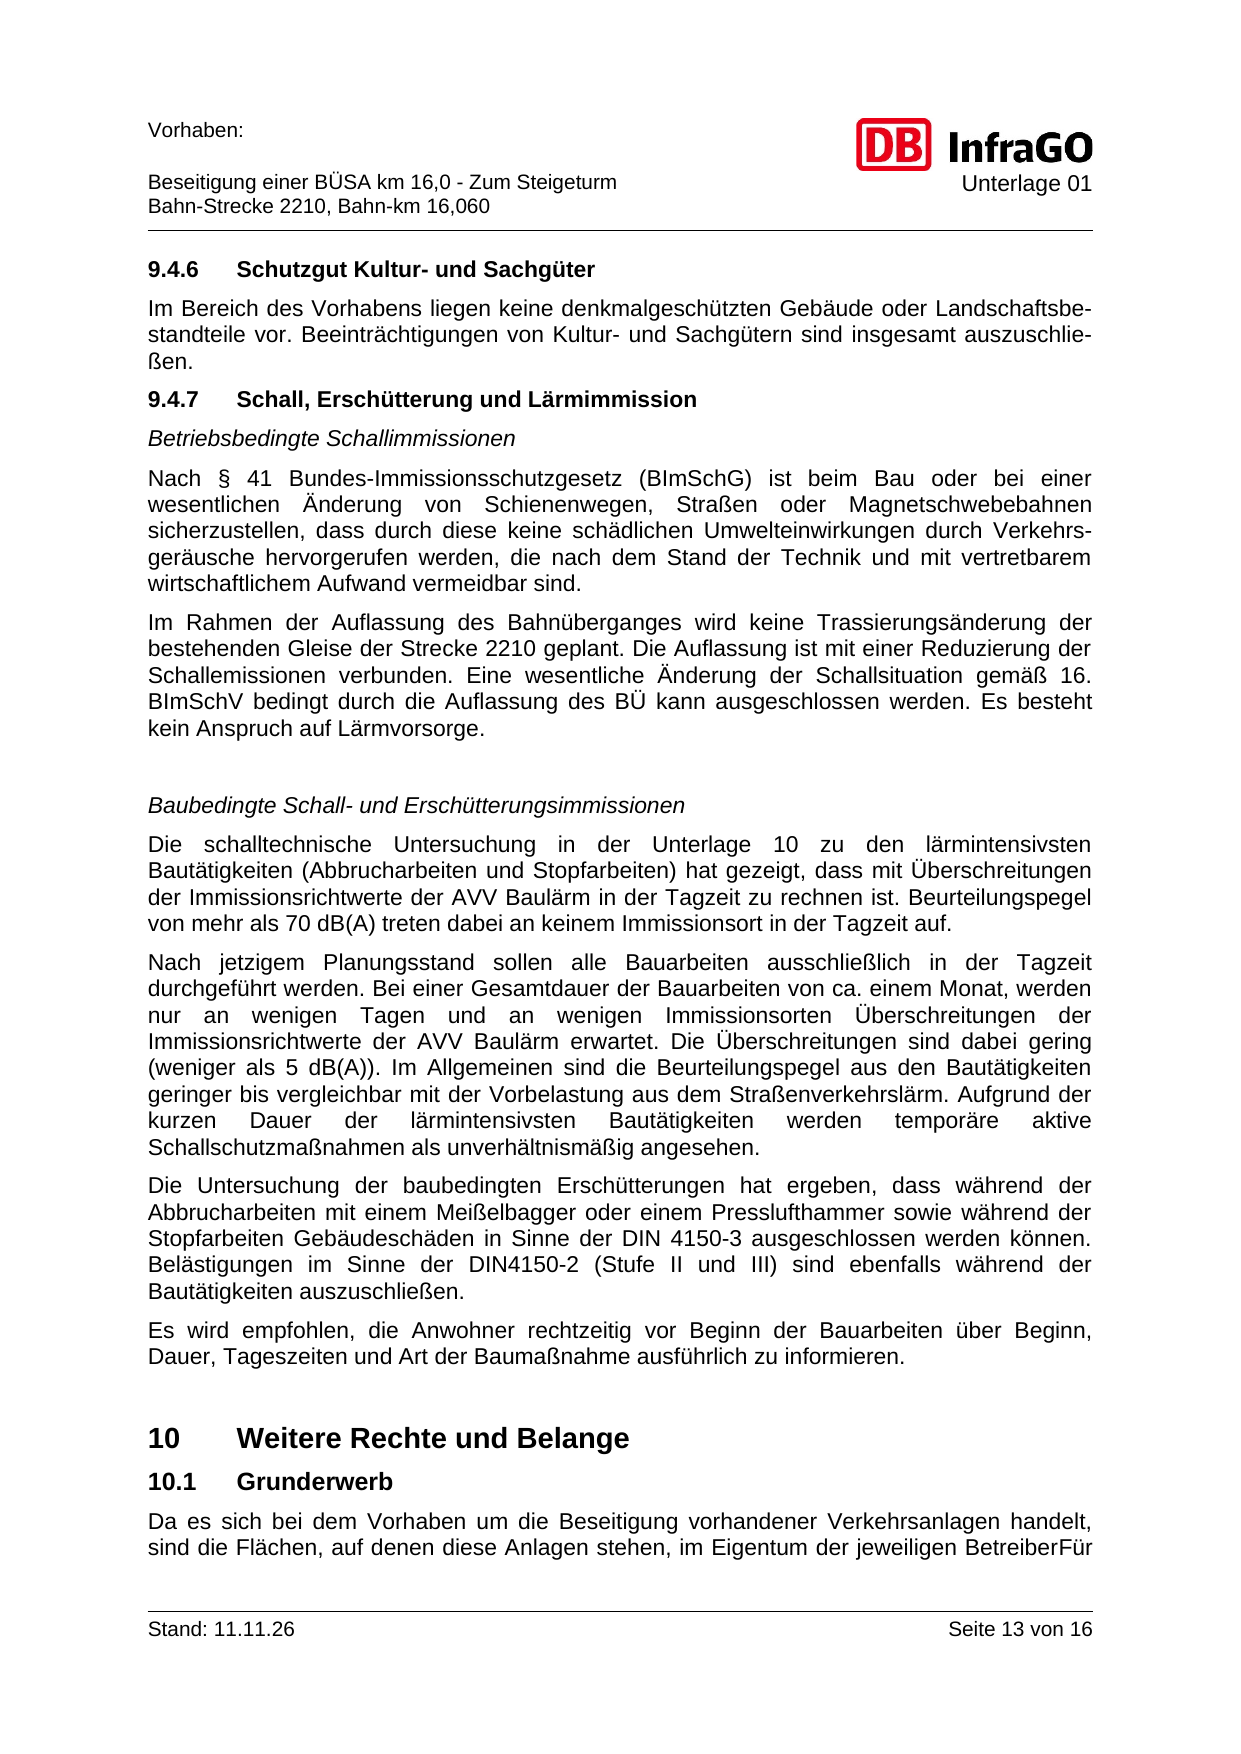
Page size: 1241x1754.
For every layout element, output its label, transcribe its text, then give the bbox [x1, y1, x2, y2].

text Baubedingte Schall- und Erschütterungsimmissionen [148, 792, 1092, 818]
text Die Untersuchung der baubedingten Erschütterungen hat ergeben, dass während der Abbrucharbeiten mit einem Meißelbagger oder einem Presslufthammer sowie während der Stopfarbeiten Gebäudeschäden in Sinne der DIN 4150-3 ausgeschlossen werden können. Belästigungen im Sinne der DIN4150-2 (Stufe II und III) sind ebenfalls während der Bautätigkeiten auszuschließen. [148, 1172, 1092, 1304]
text Die schalltechnische Untersuchung in der Unterlage 10 zu den lärmintensivsten Bautätigkeiten (Abbrucharbeiten und Stopfarbeiten) hat gezeigt, dass mit Überschreitungen der Immissionsrichtwerte der AVV Baulärm in der Tagzeit zu rechnen ist. Beurteilungspegel von mehr als 70 dB(A) treten dabei an keinem Immissionsort in der Tagzeit auf. [148, 831, 1092, 936]
text Es wird empfohlen, die Anwohner rechtzeitig vor Beginn der Bauarbeiten über Beginn, Dauer, Tageszeiten und Art der Baumaßnahme ausführlich zu informieren. [148, 1317, 1092, 1369]
picture [856, 118, 1093, 171]
subtitle Schutzgut Kultur- und Sachgüter [148, 256, 1092, 282]
text Nach § 41 Bundes-Immissionsschutzgesetz (BImSchG) ist beim Bau oder bei einer wesentlichen Änderung von Schienenwegen, Straßen oder Magnetschwebebahnen sicherzustellen, dass durch diese keine schädlichen Umwelteinwirkungen durch Verkehrs-geräusche hervorgerufen werden, die nach dem Stand der Technik und mit vertretbarem wirtschaftlichem Aufwand vermeidbar sind. [148, 465, 1092, 597]
subtitle Schall, Erschütterung und Lärmimmission [148, 386, 1092, 413]
text Im Rahmen der Auflassung des Bahnüberganges wird keine Trassierungsänderung der bestehenden Gleise der Strecke 2210 geplant. Die Auflassung ist mit einer Reduzierung der Schallemissionen verbunden. Eine wesentliche Änderung der Schallsituation gemäß 16. BImSchV bedingt durch die Auflassung des BÜ kann ausgeschlossen werden. Es besteht kein Anspruch auf Lärmvorsorge. [148, 609, 1092, 741]
text Im Bereich des Vorhabens liegen keine denkmalgeschützten Gebäude oder Landschaftsbe-standteile vor. Beeinträchtigungen von Kultur- und Sachgütern sind insgesamt auszuschlie-ßen. [148, 295, 1092, 374]
text Nach jetzigem Planungsstand sollen alle Bauarbeiten ausschließlich in der Tagzeit durchgeführt werden. Bei einer Gesamtdauer der Bauarbeiten von ca. einem Monat, werden nur an wenigen Tagen und an wenigen Immissionsorten Überschreitungen der Immissionsrichtwerte der AVV Baulärm erwartet. Die Überschreitungen sind dabei gering (weniger als 5 dB(A)). Im Allgemeinen sind die Beurteilungspegel aus den Bautätigkeiten geringer bis vergleichbar mit der Vorbelastung aus dem Straßenverkehrslärm. Aufgrund der kurzen Dauer der lärmintensivsten Bautätigkeiten werden temporäre aktive Schallschutzmaßnahmen als unverhältnismäßig angesehen. [148, 949, 1092, 1160]
subtitle Weitere Rechte und Belange [148, 1421, 1092, 1454]
subtitle Grunderwerb [148, 1467, 1092, 1495]
text Betriebsbedingte Schallimmissionen [148, 425, 1092, 452]
